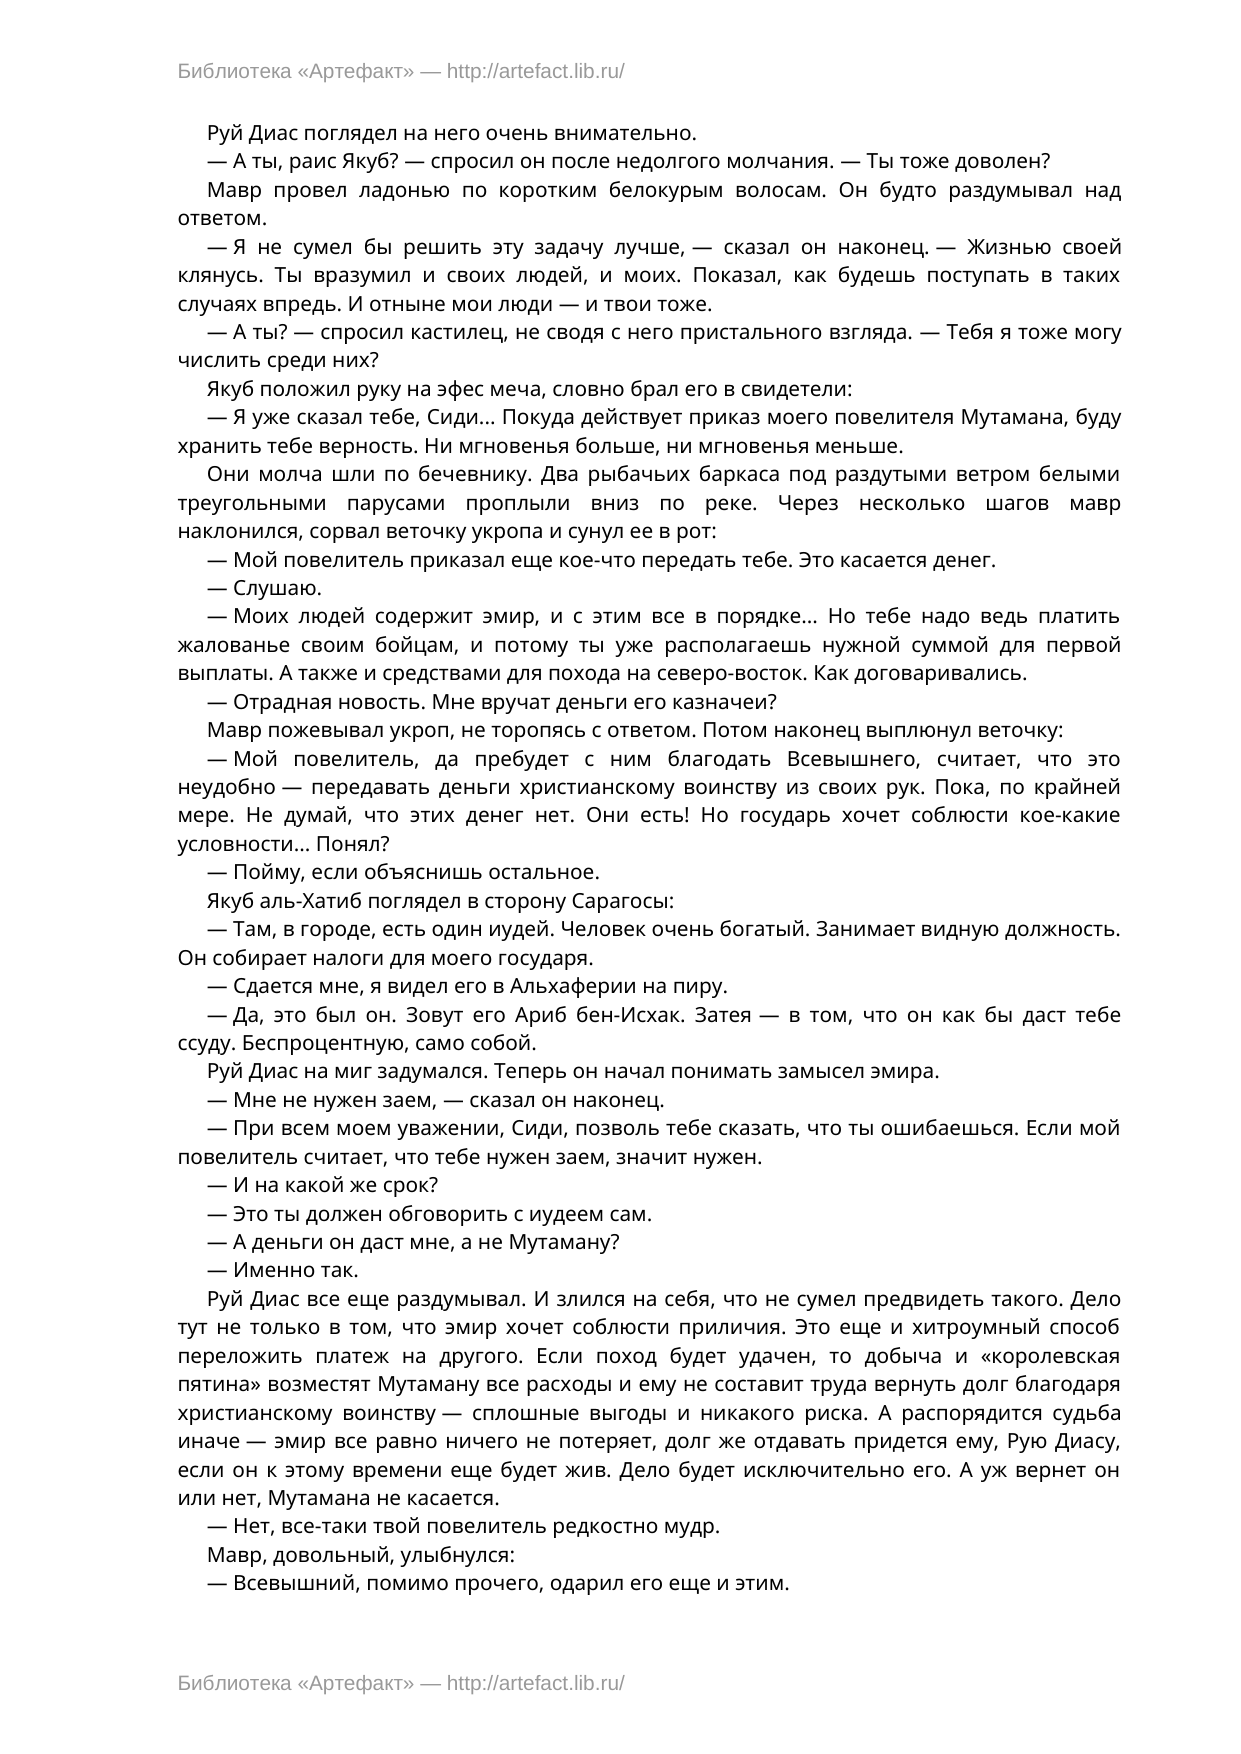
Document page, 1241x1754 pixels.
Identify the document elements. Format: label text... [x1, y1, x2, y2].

text Руй Диас на миг задумался. Теперь он начал понимать замысел эмира. [177, 1057, 1122, 1085]
text — Там, в городе, есть один иудей. Человек очень богатый. Занимает видную должность. Он собирает налоги для моего государя. [177, 914, 1122, 971]
text — Да, это был он. Зовут его Ариб бен-Исхак. Затея — в том, что он как бы даст тебе ссуду. Беспроцентную, само собой. [177, 1000, 1122, 1057]
text — Пойму, если объяснишь остальное. [177, 857, 1122, 886]
text — А деньги он даст мне, а не Мутаману? [177, 1227, 1122, 1256]
text — Именно так. [177, 1256, 1122, 1284]
text — Мне не нужен заем, — сказал он наконец. [177, 1085, 1122, 1113]
text — Сдается мне, я видел его в Альхаферии на пиру. [177, 971, 1122, 1000]
text Они молча шли по бечевнику. Два рыбачьих баркаса под раздутыми ветром белыми треугольными парусами проплыли вниз по реке. Через несколько шагов мавр наклонился, сорвал веточку укропа и сунул ее в рот: [177, 459, 1122, 545]
text — Отрадная новость. Мне вручат деньги его казначеи? [177, 687, 1122, 715]
text Якуб положил руку на эфес меча, словно брал его в свидетели: [177, 374, 1122, 402]
text — Мой повелитель приказал еще кое-что передать тебе. Это касается денег. [177, 545, 1122, 573]
text — При всем моем уважении, Сиди, позволь тебе сказать, что ты ошибаешься. Если мой повелитель считает, что тебе нужен заем, значит нужен. [177, 1113, 1122, 1170]
text — Мой повелитель, да пребудет с ним благодать Всевышнего, считает, что это неудобно — передавать деньги христианскому воинству из своих рук. Пока, по крайней мере. Не думай, что этих денег нет. Они есть! Но государь хочет соблюсти кое-какие условности... Понял? [177, 744, 1122, 857]
text — А ты? — спросил кастилец, не сводя с него пристального взгляда. — Тебя я тоже могу числить среди них? [177, 317, 1122, 374]
text Руй Диас поглядел на него очень внимательно. [177, 118, 1122, 147]
text — Нет, все-таки твой повелитель редкостно мудр. [177, 1512, 1122, 1540]
text — Я не сумел бы решить эту задачу лучше, — сказал он наконец. — Жизнью своей клянусь. Ты вразумил и своих людей, и моих. Показал, как будешь поступать в таких случаях впредь. И отныне мои люди — и твои тоже. [177, 232, 1122, 317]
text — Моих людей содержит эмир, и с этим все в порядке... Но тебе надо ведь платить жалованье своим бойцам, и потому ты уже располагаешь нужной суммой для первой выплаты. А также и средствами для похода на северо-восток. Как договаривались. [177, 602, 1122, 687]
text Руй Диас все еще раздумывал. И злился на себя, что не сумел предвидеть такого. Дело тут не только в том, что эмир хочет соблюсти приличия. Это еще и хитроумный способ переложить платеж на другого. Если поход будет удачен, то добыча и «королевская пятина» возместят Мутаману все расходы и ему не составит труда вернуть долг благодаря христианскому воинству — сплошные выгоды и никакого риска. А распорядится судьба иначе — эмир все равно ничего не потеряет, долг же отдавать придется ему, Рую Диасу, если он к этому времени еще будет жив. Дело будет исключительно его. А уж вернет он или нет, Мутамана не касается. [177, 1284, 1122, 1512]
text — Слушаю. [177, 573, 1122, 602]
text — Это ты должен обговорить с иудеем сам. [177, 1199, 1122, 1227]
text — Я уже сказал тебе, Сиди... Покуда действует приказ моего повелителя Мутамана, буду хранить тебе верность. Ни мгновенья больше, ни мгновенья меньше. [177, 402, 1122, 459]
text Мавр провел ладонью по коротким белокурым волосам. Он будто раздумывал над ответом. [177, 175, 1122, 232]
text Мавр пожевывал укроп, не торопясь с ответом. Потом наконец выплюнул веточку: [177, 715, 1122, 744]
text — И на какой же срок? [177, 1170, 1122, 1199]
text Якуб аль-Хатиб поглядел в сторону Сарагосы: [177, 886, 1122, 914]
text — А ты, раис Якуб? — спросил он после недолгого молчания. — Ты тоже доволен? [177, 147, 1122, 175]
text — Всевышний, помимо прочего, одарил его еще и этим. [177, 1568, 1122, 1597]
text Мавр, довольный, улыбнулся: [177, 1540, 1122, 1568]
